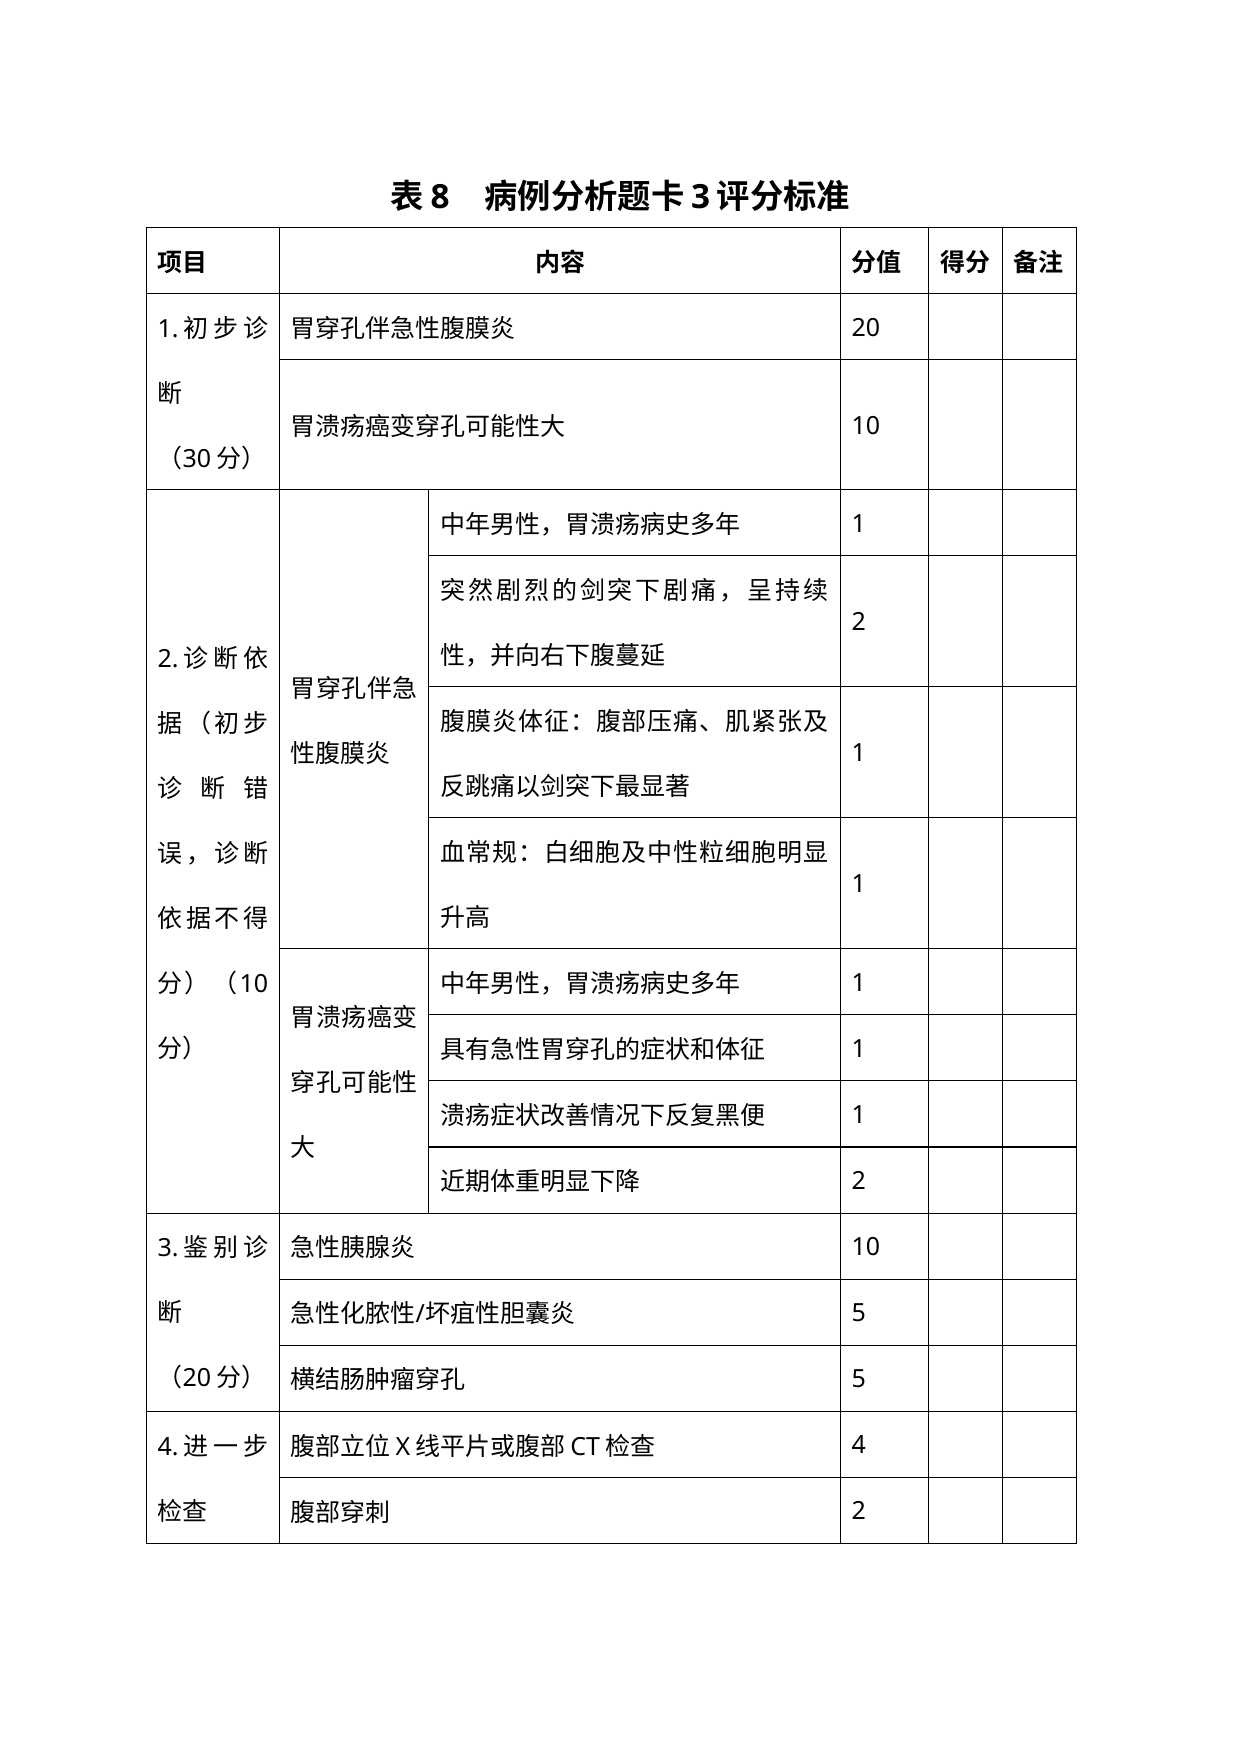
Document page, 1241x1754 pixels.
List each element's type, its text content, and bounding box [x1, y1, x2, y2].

table_cell 急性胰腺炎 [280, 1214, 840, 1278]
table_cell 5 [841, 1280, 928, 1344]
table_header 备注 [1003, 228, 1076, 293]
table_cell 横结肠肿瘤穿孔 [280, 1346, 840, 1411]
table_cell [929, 1081, 1002, 1146]
table_cell [1003, 949, 1076, 1014]
table_header 内容 [280, 228, 840, 293]
table_cell [929, 687, 1002, 817]
table_cell [929, 1214, 1002, 1278]
table_header 得分 [929, 228, 1002, 293]
table_cell 2.诊断依据（初步诊断错误，诊断依据不得分）（10分） [147, 490, 279, 1212]
table_cell 10 [841, 360, 928, 489]
table_cell 1 [841, 1015, 928, 1080]
table_cell 胃穿孔伴急性腹膜炎 [280, 294, 840, 359]
table_cell 胃溃疡癌变穿孔可能性大 [280, 949, 428, 1212]
table_cell 突然剧烈的剑突下剧痛，呈持续性，并向右下腹蔓延 [429, 556, 840, 686]
table_cell [929, 490, 1002, 555]
table_cell [1003, 818, 1076, 948]
table_cell 10 [841, 1214, 928, 1278]
table_cell [929, 1412, 1002, 1477]
table_header 项目 [147, 228, 279, 293]
table_cell 溃疡症状改善情况下反复黑便 [429, 1081, 840, 1146]
table_cell 2 [841, 556, 928, 686]
table_cell [1003, 1280, 1076, 1344]
table_cell [929, 1280, 1002, 1344]
table_cell 1 [841, 1081, 928, 1146]
text 表8 病例分析题卡3评分标准 [187, 162, 1053, 227]
table_cell [1003, 294, 1076, 359]
table_cell [1003, 1148, 1076, 1212]
table_cell [929, 1478, 1002, 1543]
table_cell [1003, 556, 1076, 686]
table_cell 腹膜炎体征：腹部压痛、肌紧张及反跳痛以剑突下最显著 [429, 687, 840, 817]
table_cell 20 [841, 294, 928, 359]
table_cell [1003, 1478, 1076, 1543]
table_cell [1003, 1214, 1076, 1278]
table_cell 胃穿孔伴急性腹膜炎 [280, 490, 428, 948]
table_cell 血常规：白细胞及中性粒细胞明显升高 [429, 818, 840, 948]
table_cell [929, 1015, 1002, 1080]
table_cell [929, 360, 1002, 489]
table_cell [1003, 490, 1076, 555]
table_cell 腹部穿刺 [280, 1478, 840, 1543]
table_cell [1003, 1346, 1076, 1411]
table_cell [1003, 1412, 1076, 1477]
table_cell 腹部立位X线平片或腹部CT检查 [280, 1412, 840, 1477]
table_cell 胃溃疡癌变穿孔可能性大 [280, 360, 840, 489]
table_cell [929, 1346, 1002, 1411]
table_cell 4.进一步检查 （10分） [147, 1412, 279, 1543]
table_cell [1003, 1081, 1076, 1146]
table_cell 4 [841, 1412, 928, 1477]
table_cell 1 [841, 818, 928, 948]
table_cell 1.初步诊断 （30分） [147, 294, 279, 489]
table_cell [1003, 687, 1076, 817]
table_cell [929, 294, 1002, 359]
table_cell 急性化脓性/坏疽性胆囊炎 [280, 1280, 840, 1344]
table_cell 1 [841, 687, 928, 817]
table_cell 5 [841, 1346, 928, 1411]
table_cell 近期体重明显下降 [429, 1148, 840, 1212]
table_cell 中年男性，胃溃疡病史多年 [429, 490, 840, 555]
table_cell 1 [841, 949, 928, 1014]
table_cell [1003, 1015, 1076, 1080]
table_cell [1003, 360, 1076, 489]
table_cell 2 [841, 1148, 928, 1212]
table_cell 2 [841, 1478, 928, 1543]
table_cell [929, 556, 1002, 686]
table_cell 3.鉴别诊断 （20分） [147, 1214, 279, 1411]
table_header 分值 [841, 228, 928, 293]
table_cell [929, 949, 1002, 1014]
table_cell 中年男性，胃溃疡病史多年 [429, 949, 840, 1014]
table_cell [929, 1148, 1002, 1212]
table_cell 1 [841, 490, 928, 555]
table_cell 具有急性胃穿孔的症状和体征 [429, 1015, 840, 1080]
table_cell [929, 818, 1002, 948]
